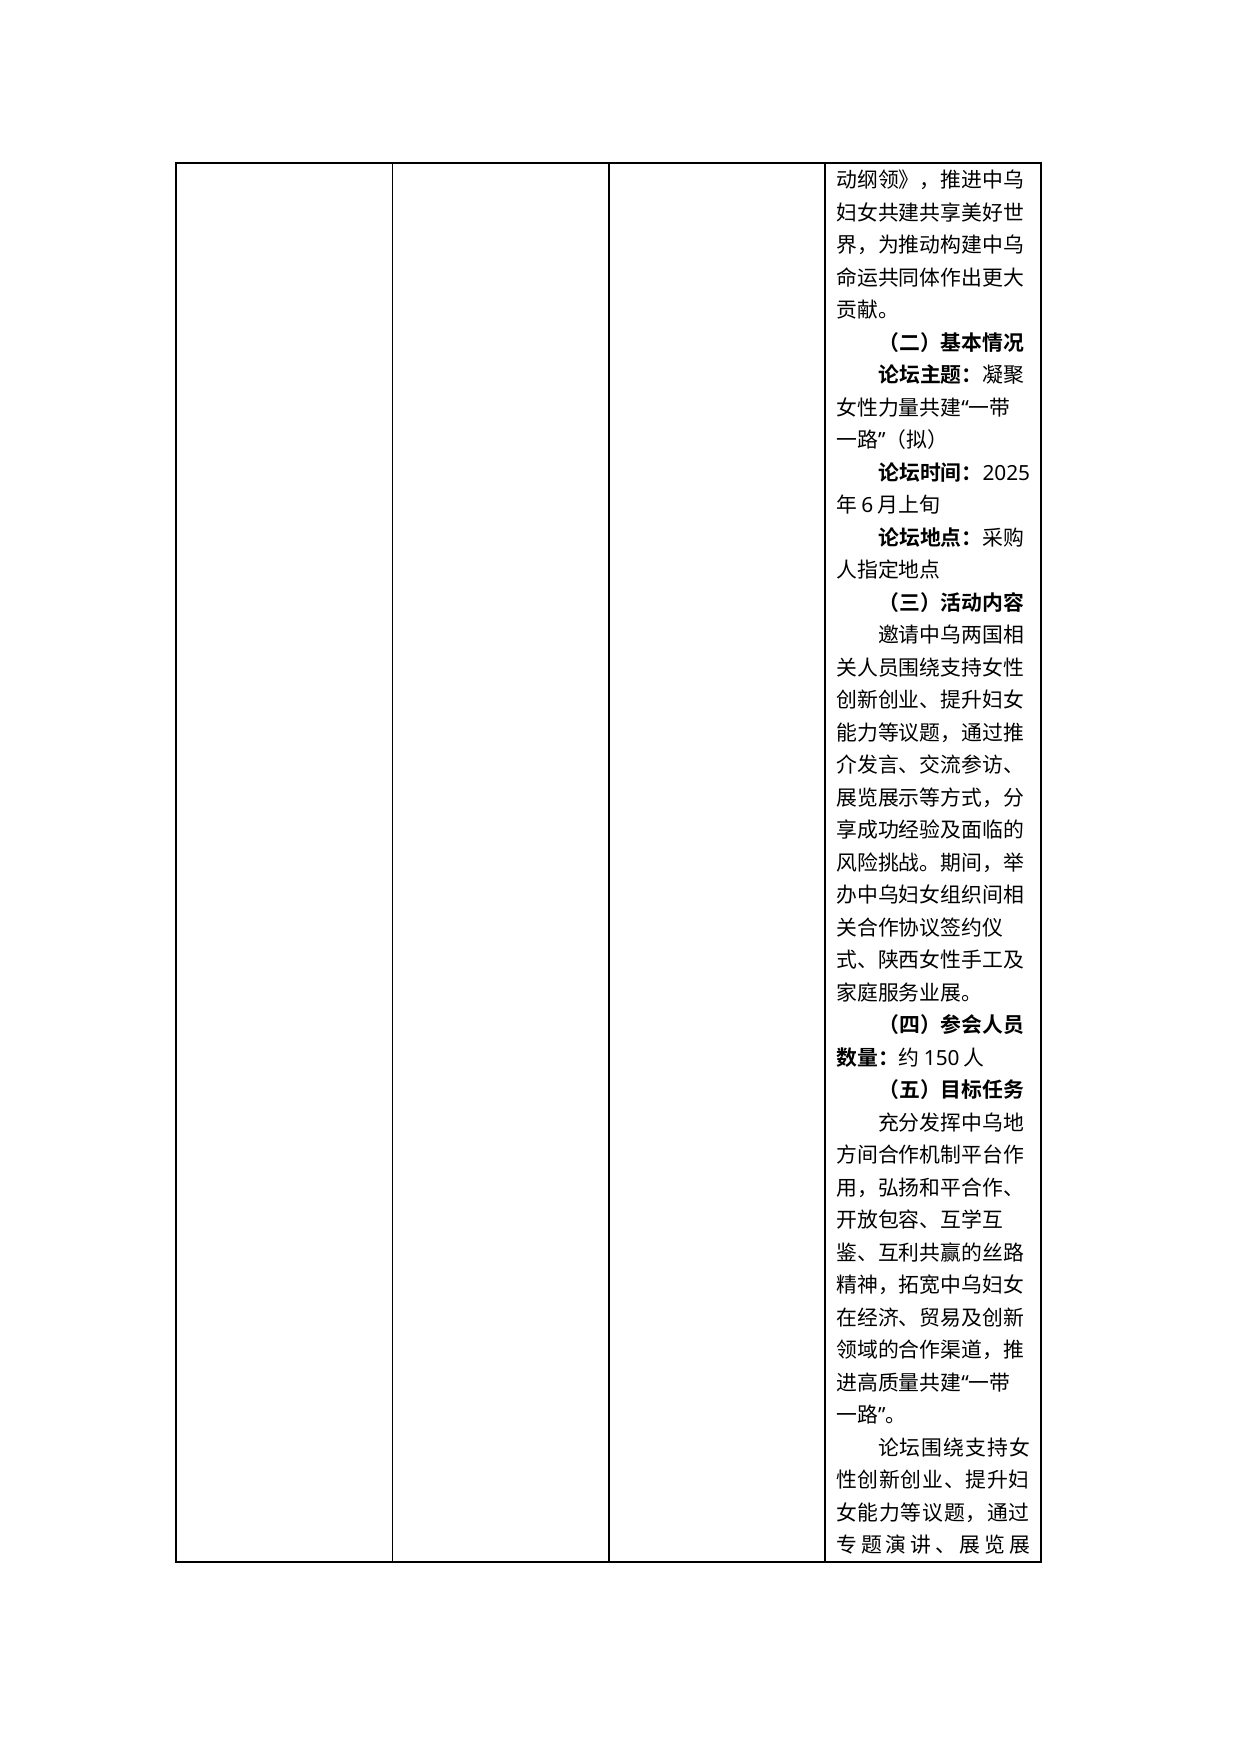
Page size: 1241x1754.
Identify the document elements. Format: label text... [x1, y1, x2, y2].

table_cell [177, 164, 392, 1561]
table_cell 1 [393, 164, 608, 1561]
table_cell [826, 164, 1040, 1561]
table_cell [610, 164, 824, 1561]
